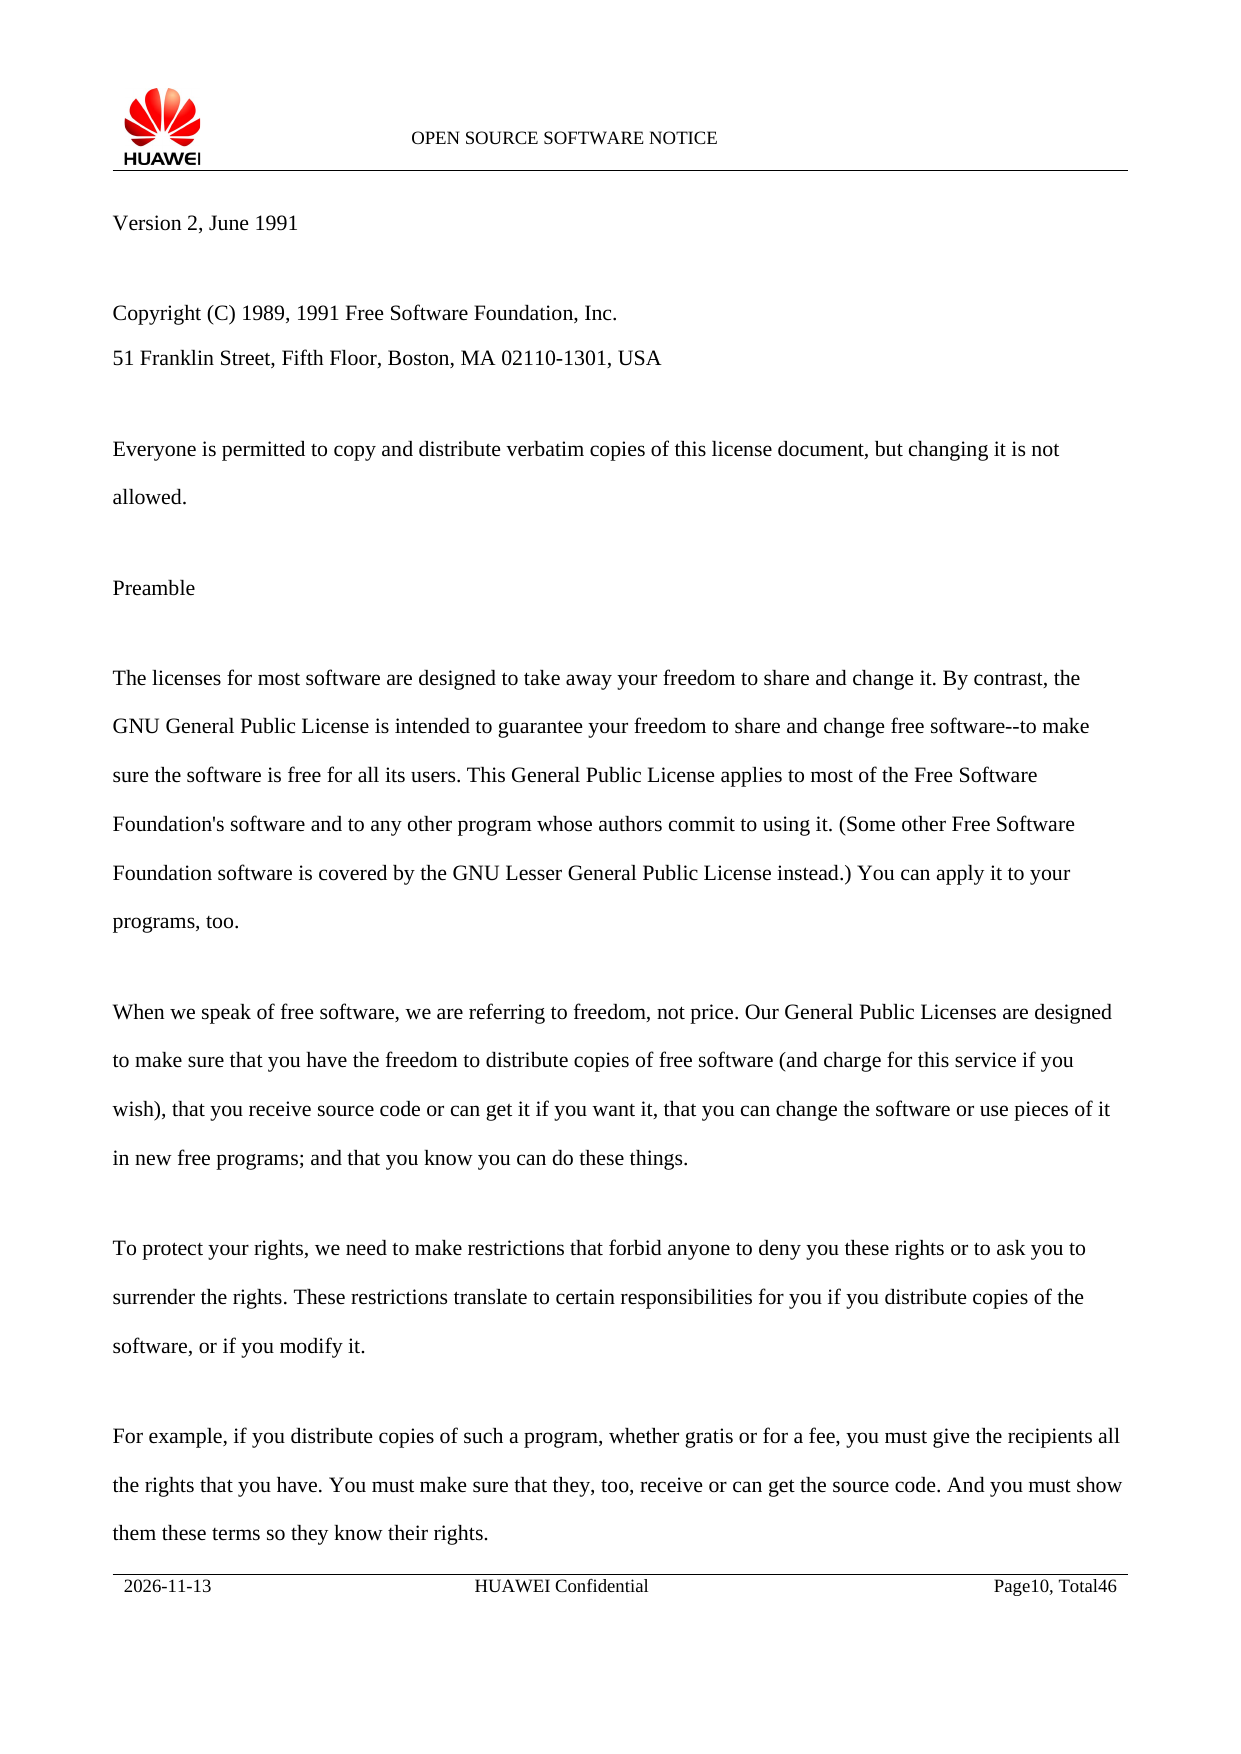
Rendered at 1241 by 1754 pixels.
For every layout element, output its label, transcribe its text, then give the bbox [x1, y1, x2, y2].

text Version 2, June 1991 [112, 206, 1128, 239]
text To protect your rights, we need to make restrictions that forbid anyone to deny you these rights or to ask you to surrender the rights. These restrictions translate to certain responsibilities for you if you distribute copies of the software, or if you modify it. [112, 1231, 1128, 1361]
text For example, if you distribute copies of such a program, whether gratis or for a fee, you must give the recipients all the rights that you have. You must make sure that they, too, receive or can get the source code. And you must show them these terms so they know their rights. [112, 1419, 1128, 1549]
text 51 Franklin Street, Fifth Floor, Boston, MA 02110-1301, USA [112, 342, 1128, 374]
text When we speak of free software, we are referring to freedom, not price. Our General Public Licenses are designed to make sure that you have the freedom to distribute copies of free software (and charge for this service if you wish), that you receive source code or can get it if you want it, that you can change the software or use pieces of it in new free programs; and that you know you can do these things. [112, 995, 1128, 1174]
text The licenses for most software are designed to take away your freedom to share and change it. By contrast, the GNU General Public License is intended to guarantee your freedom to share and change free software--to make sure the software is free for all its users. This General Public License applies to most of the Free Software Foundation's software and to any other program whose authors commit to using it. (Some other Free Software Foundation software is covered by the GNU Lesser General Public License instead.) You can apply it to your programs, too. [112, 661, 1128, 937]
text Everyone is permitted to copy and distribute verbatim copies of this license document, but changing it is not allowed. [112, 432, 1128, 513]
picture [124, 88, 201, 165]
text Preamble [112, 571, 1128, 603]
text Copyright (C) 1989, 1991 Free Software Foundation, Inc. [112, 297, 1128, 329]
